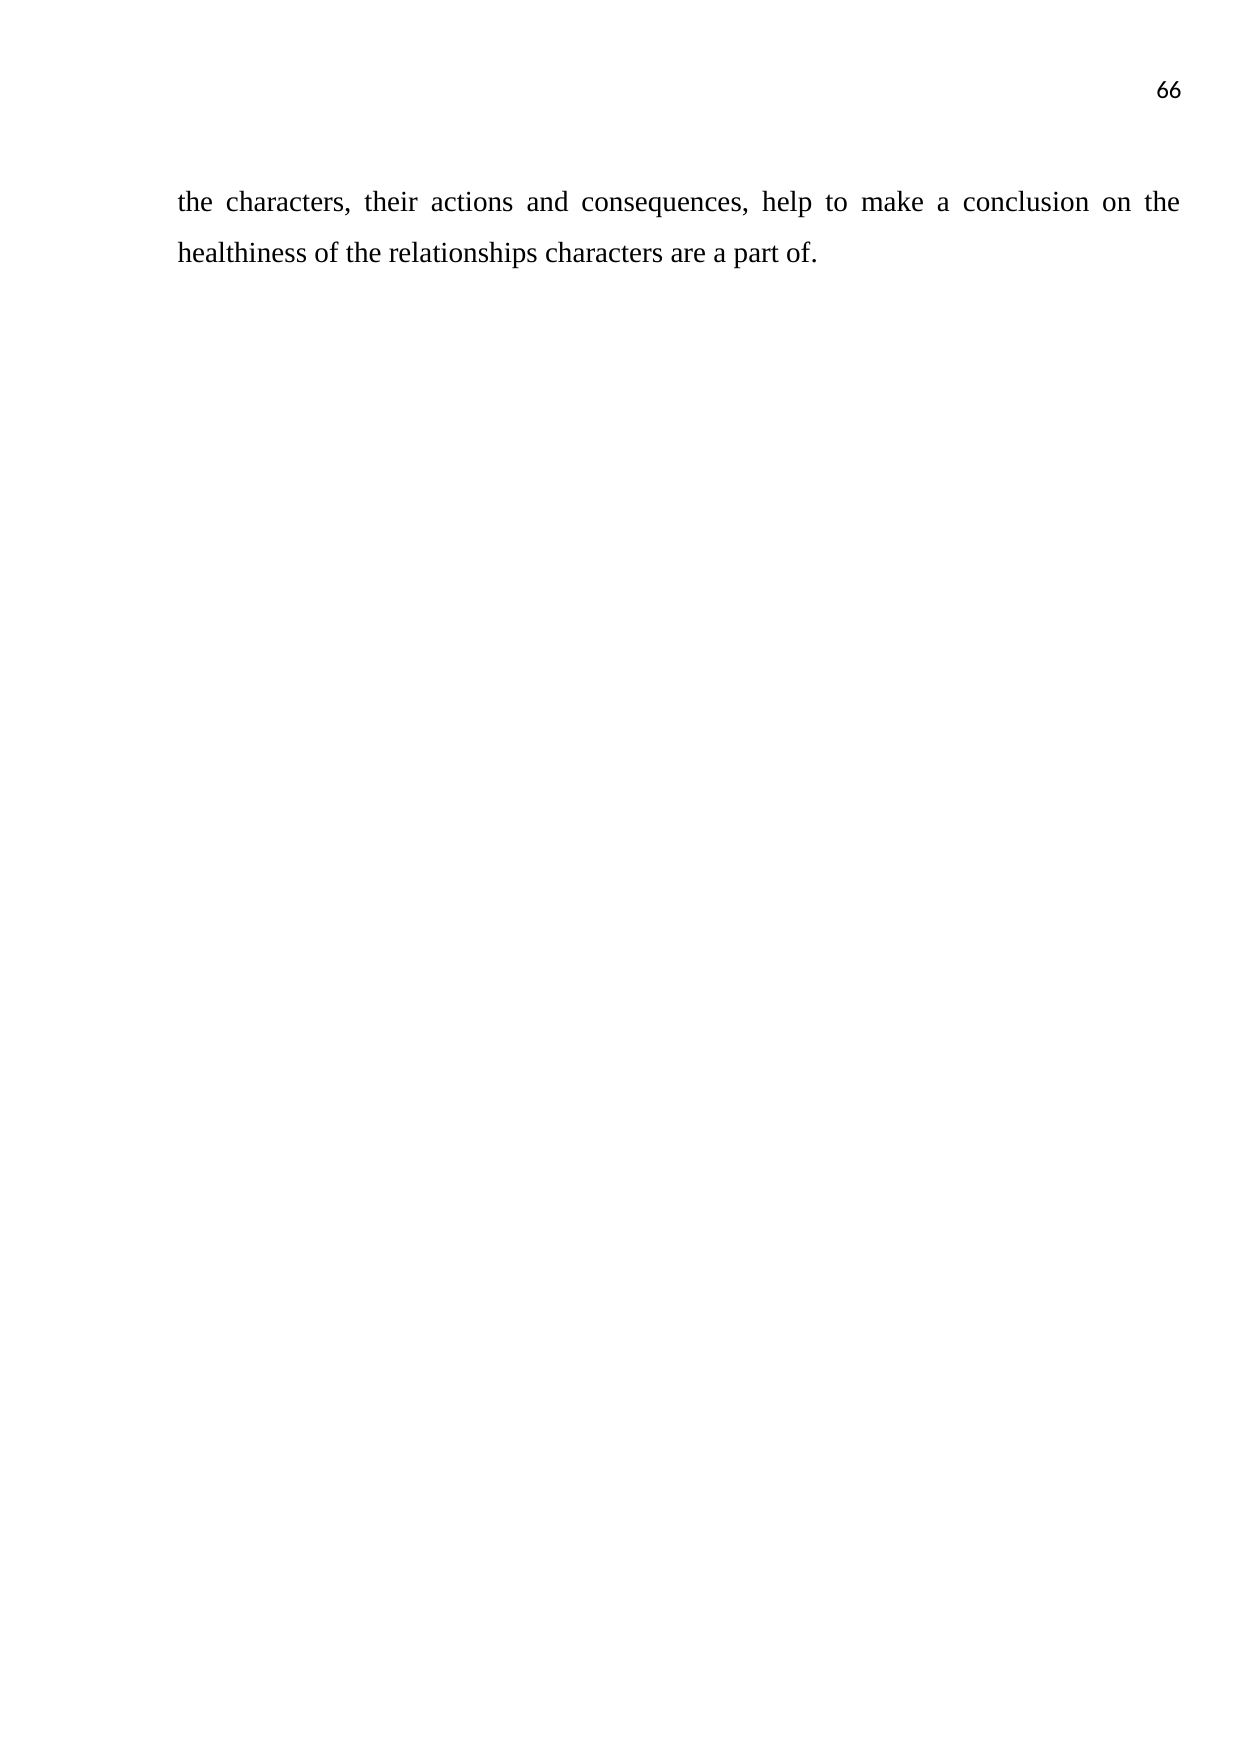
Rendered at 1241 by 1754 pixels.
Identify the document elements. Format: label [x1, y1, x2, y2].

text [177, 184, 1181, 268]
